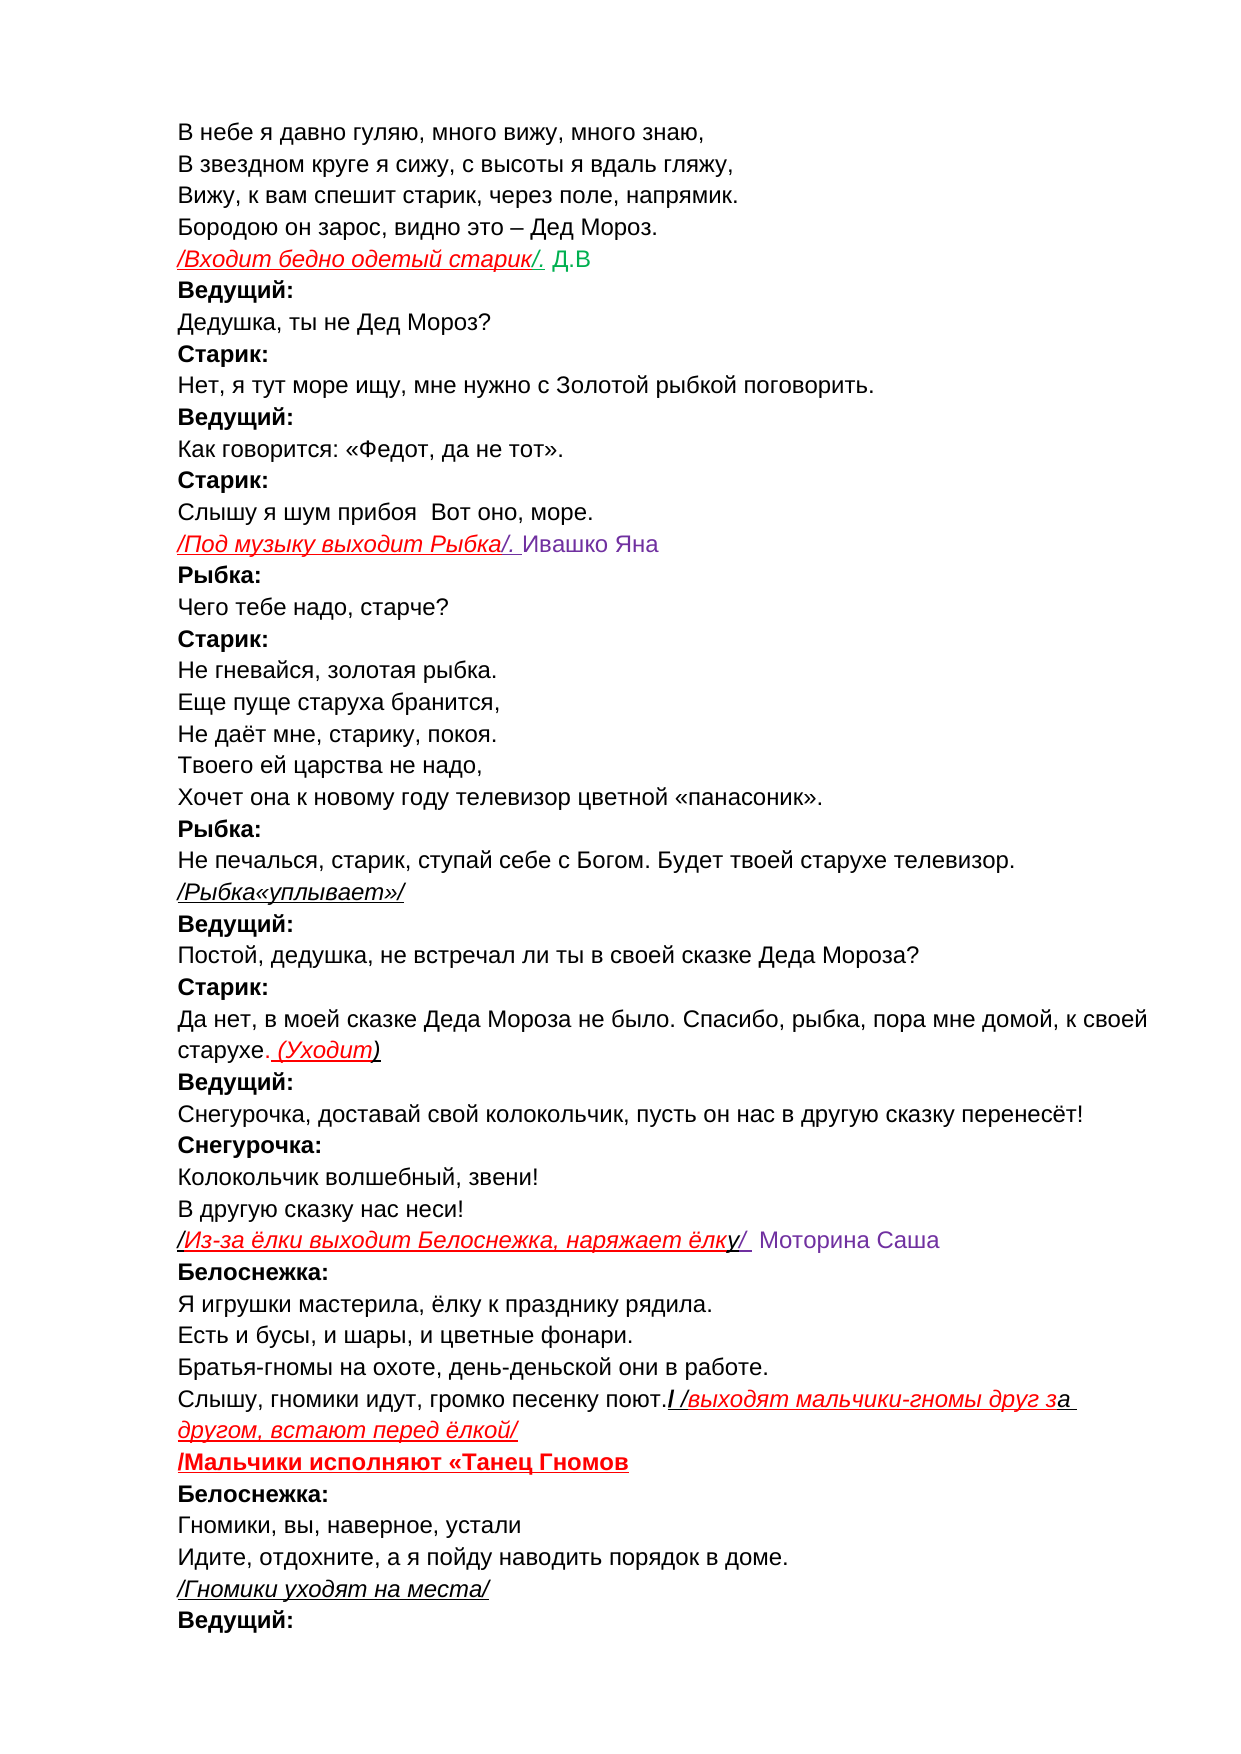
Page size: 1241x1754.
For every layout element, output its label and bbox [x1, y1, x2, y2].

text [177, 118, 1152, 1634]
